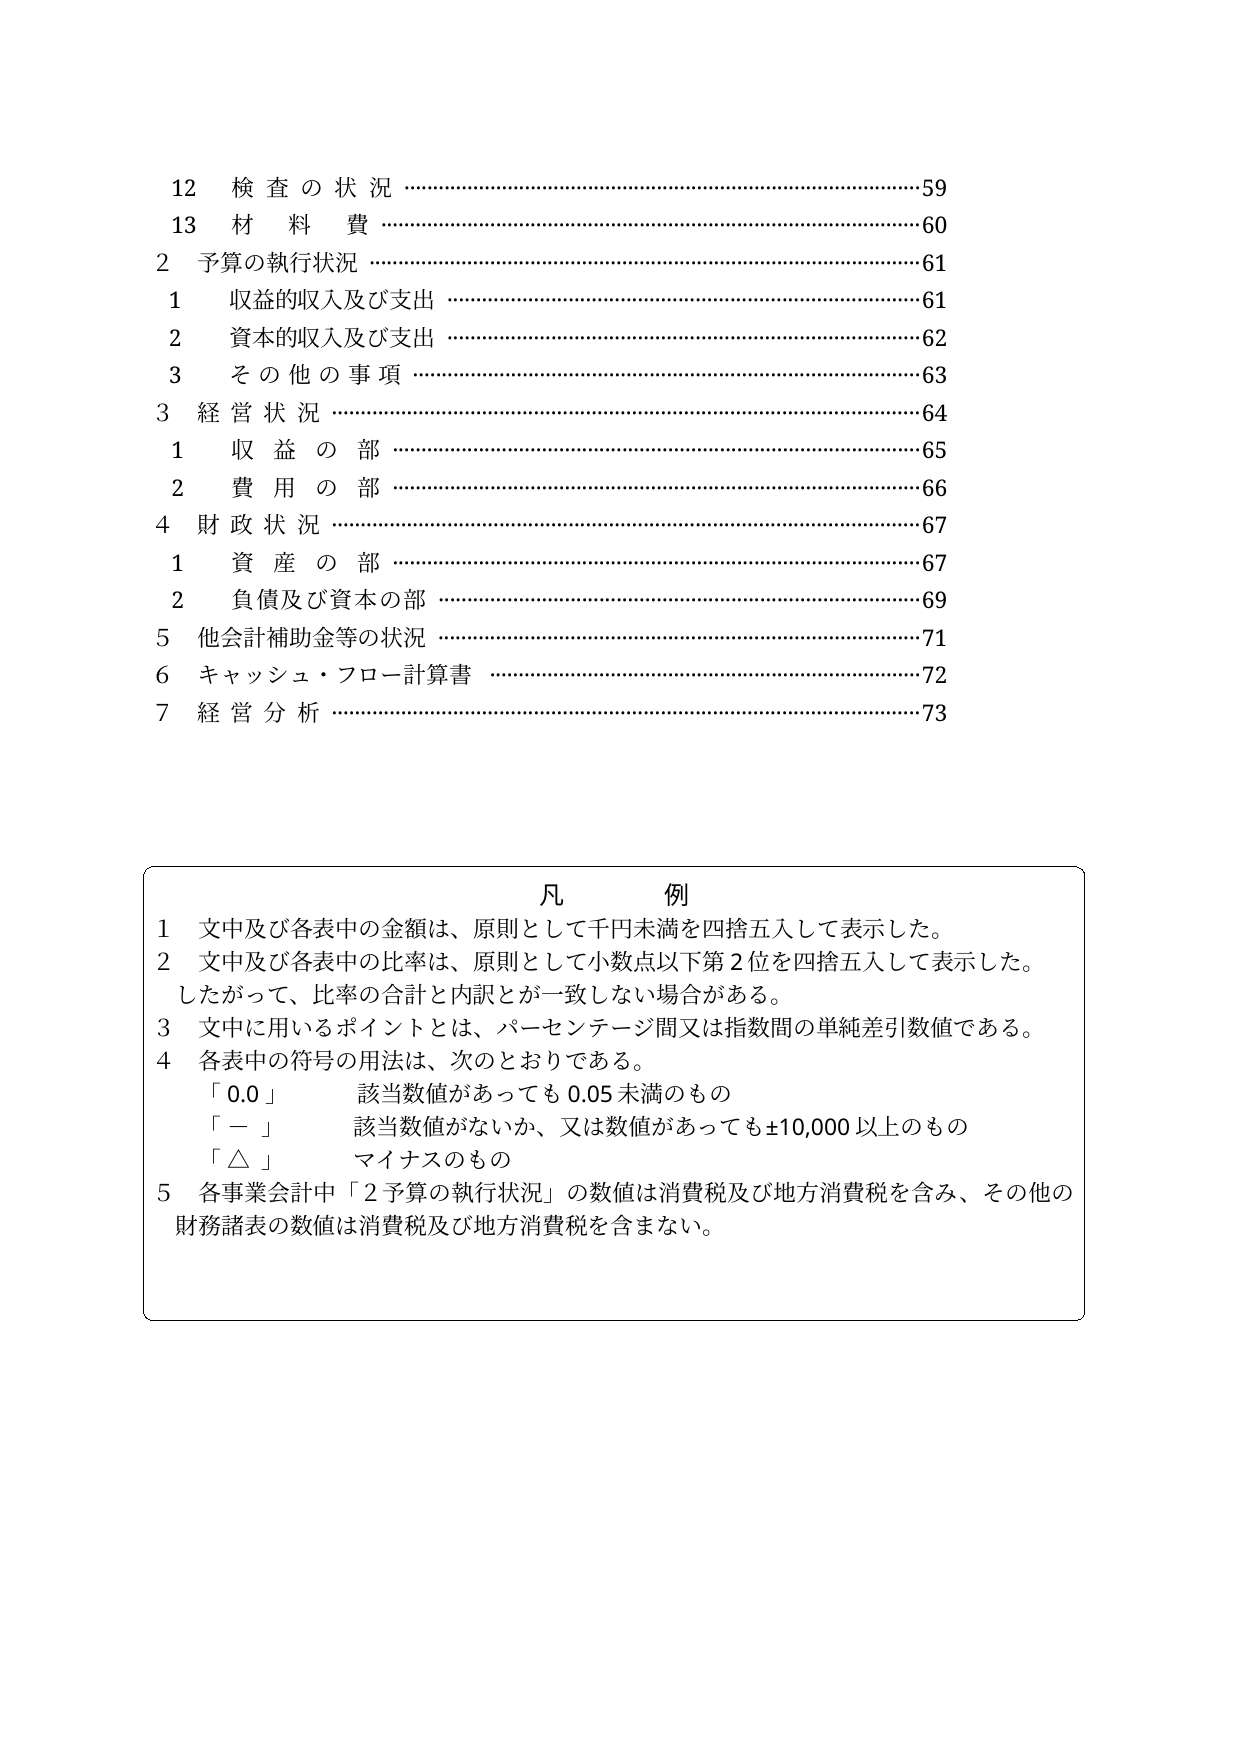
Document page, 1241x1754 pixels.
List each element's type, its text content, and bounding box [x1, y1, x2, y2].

list 材料費 60 [171, 205, 1094, 242]
list 資本的収入及び支出 62 [168, 317, 1098, 355]
list 資産の部 67 [171, 542, 1098, 580]
text ５ 他会計補助金等の状況 71 [112, 617, 1098, 655]
text ３ 経営状況 64 [112, 392, 1098, 430]
list その他の事項 63 [168, 355, 1098, 392]
list 負債及び資本の部 69 [171, 580, 1098, 617]
list 収益的収入及び支出 61 [168, 280, 1098, 317]
text ４ 財政状況 67 [112, 505, 1098, 542]
list 収益の部 65 [171, 430, 1098, 467]
list 検査の状況 59 [171, 167, 1098, 205]
text ７ 経営分析 73 [112, 692, 1098, 730]
text ６ キャッシュ・フロー計算書 72 [112, 655, 1098, 692]
text ２ 予算の執行状況 61 [112, 242, 1098, 280]
list 費用の部 66 [171, 467, 1098, 505]
